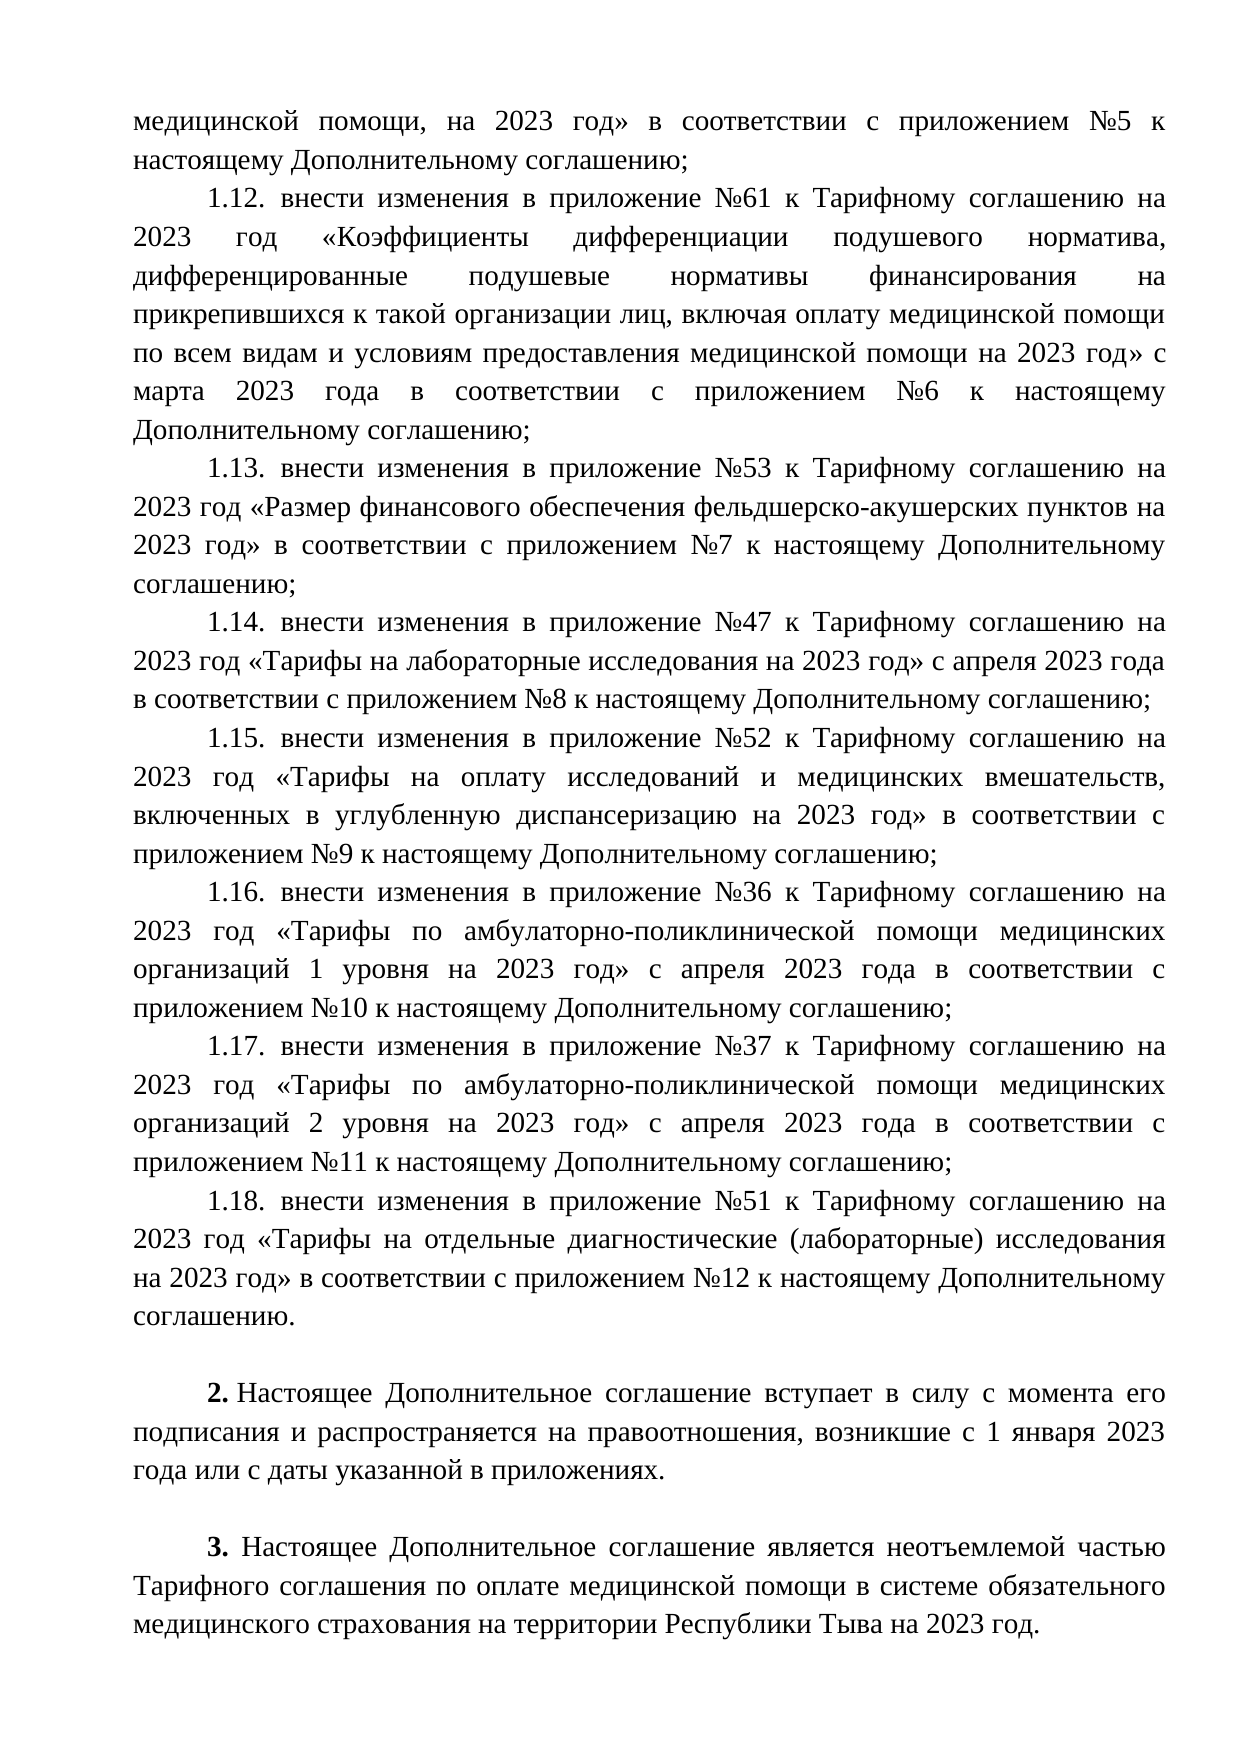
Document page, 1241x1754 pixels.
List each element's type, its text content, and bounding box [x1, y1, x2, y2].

list внести изменения в приложение №36 к Тарифному соглашению на 2023 год «Тарифы по амбулаторно-поликлинической помощи медицинских организаций 1 уровня на 2023 год» с апреля 2023 года в соответствии с приложением №10 к настоящему Дополнительному соглашению; [133, 874, 1167, 1023]
list внести изменения в приложение №61 к Тарифному соглашению на 2023 год «Коэффициенты дифференциации подушевого норматива, дифференцированные подушевые нормативы финансирования на прикрепившихся к такой организации лиц, включая оплату медицинской помощи по всем видам и условиям предоставления медицинской помощи на 2023 год» с марта 2023 года в соответствии с приложением №6 к настоящему Дополнительному соглашению; [133, 181, 1167, 445]
list Настоящее Дополнительное соглашение вступает в силу с момента его подписания и распространяется на правоотношения, возникшие с 1 января 2023 года или с даты указанной в приложениях. [133, 1375, 1167, 1486]
list внести изменения в приложение №47 к Тарифному соглашению на 2023 год «Тарифы на лабораторные исследования на 2023 год» с апреля 2023 года в соответствии с приложением №8 к настоящему Дополнительному соглашению; [133, 604, 1167, 715]
list внести изменения в приложение №37 к Тарифному соглашению на 2023 год «Тарифы по амбулаторно-поликлинической помощи медицинских организаций 2 уровня на 2023 год» с апреля 2023 года в соответствии с приложением №11 к настоящему Дополнительному соглашению; [133, 1028, 1167, 1178]
list внести изменения в приложение №51 к Тарифному соглашению на 2023 год «Тарифы на отдельные диагностические (лабораторные) исследования на 2023 год» в соответствии с приложением №12 к настоящему Дополнительному соглашению. [133, 1183, 1167, 1332]
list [133, 103, 1167, 176]
text 3. Настоящее Дополнительное соглашение является неотъемлемой частью Тарифного соглашения по оплате медицинской помощи в системе обязательного медицинского страхования на территории Республики Тыва на 2023 год. [133, 1529, 1167, 1640]
list внести изменения в приложение №53 к Тарифному соглашению на 2023 год «Размер финансового обеспечения фельдшерско-акушерских пунктов на 2023 год» в соответствии с приложением №7 к настоящему Дополнительному соглашению; [133, 450, 1167, 599]
list внести изменения в приложение №52 к Тарифному соглашению на 2023 год «Тарифы на оплату исследований и медицинских вмешательств, включенных в углубленную диспансеризацию на 2023 год» в соответствии с приложением №9 к настоящему Дополнительному соглашению; [133, 720, 1167, 869]
